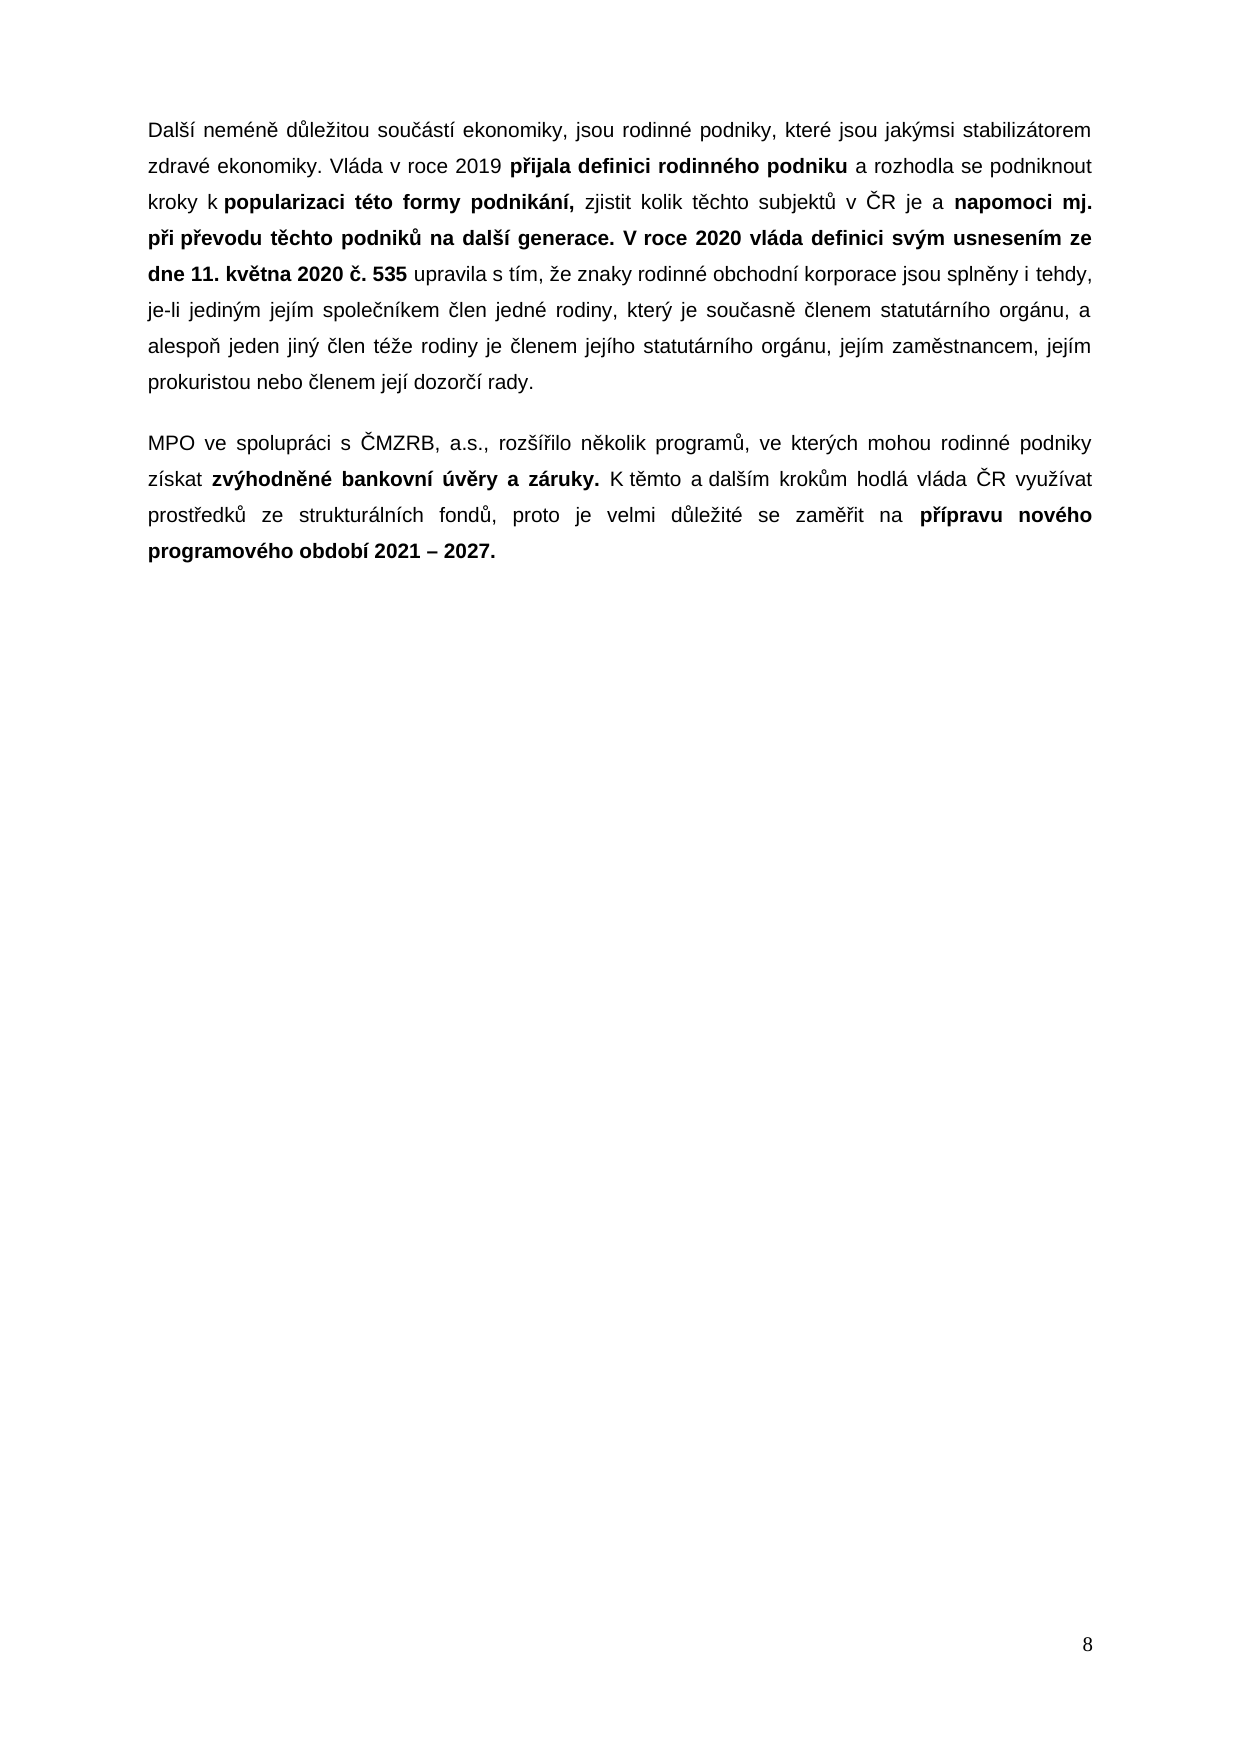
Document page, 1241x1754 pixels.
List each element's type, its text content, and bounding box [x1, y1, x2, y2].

text Další neméně důležitou součástí ekonomiky, jsou rodinné podniky, které jsou jakýmsi stabilizátorem zdravé ekonomiky. Vláda v roce 2019 přijala definici rodinného podniku a rozhodla se podniknout kroky k popularizaci této formy podnikání, zjistit kolik těchto subjektů v ČR je a napomoci mj. při převodu těchto podniků na další generace. V roce 2020 vláda definici svým usnesením ze dne 11. května 2020 č. 535 upravila s tím, že znaky rodinné obchodní korporace jsou splněny i tehdy, je-li jediným jejím společníkem člen jedné rodiny, který je současně členem statutárního orgánu, a alespoň jeden jiný člen téže rodiny je členem jejího statutárního orgánu, jejím zaměstnancem, jejím prokuristou nebo členem její dozorčí rady. [148, 118, 1092, 394]
text MPO ve spolupráci s ČMZRB, a.s., rozšířilo několik programů, ve kterých mohou rodinné podniky získat zvýhodněné bankovní úvěry a záruky. K těmto a dalším krokům hodlá vláda ČR využívat prostředků ze strukturálních fondů, proto je velmi důležité se zaměřit na přípravu nového programového období 2021 – 2027. [148, 431, 1092, 562]
